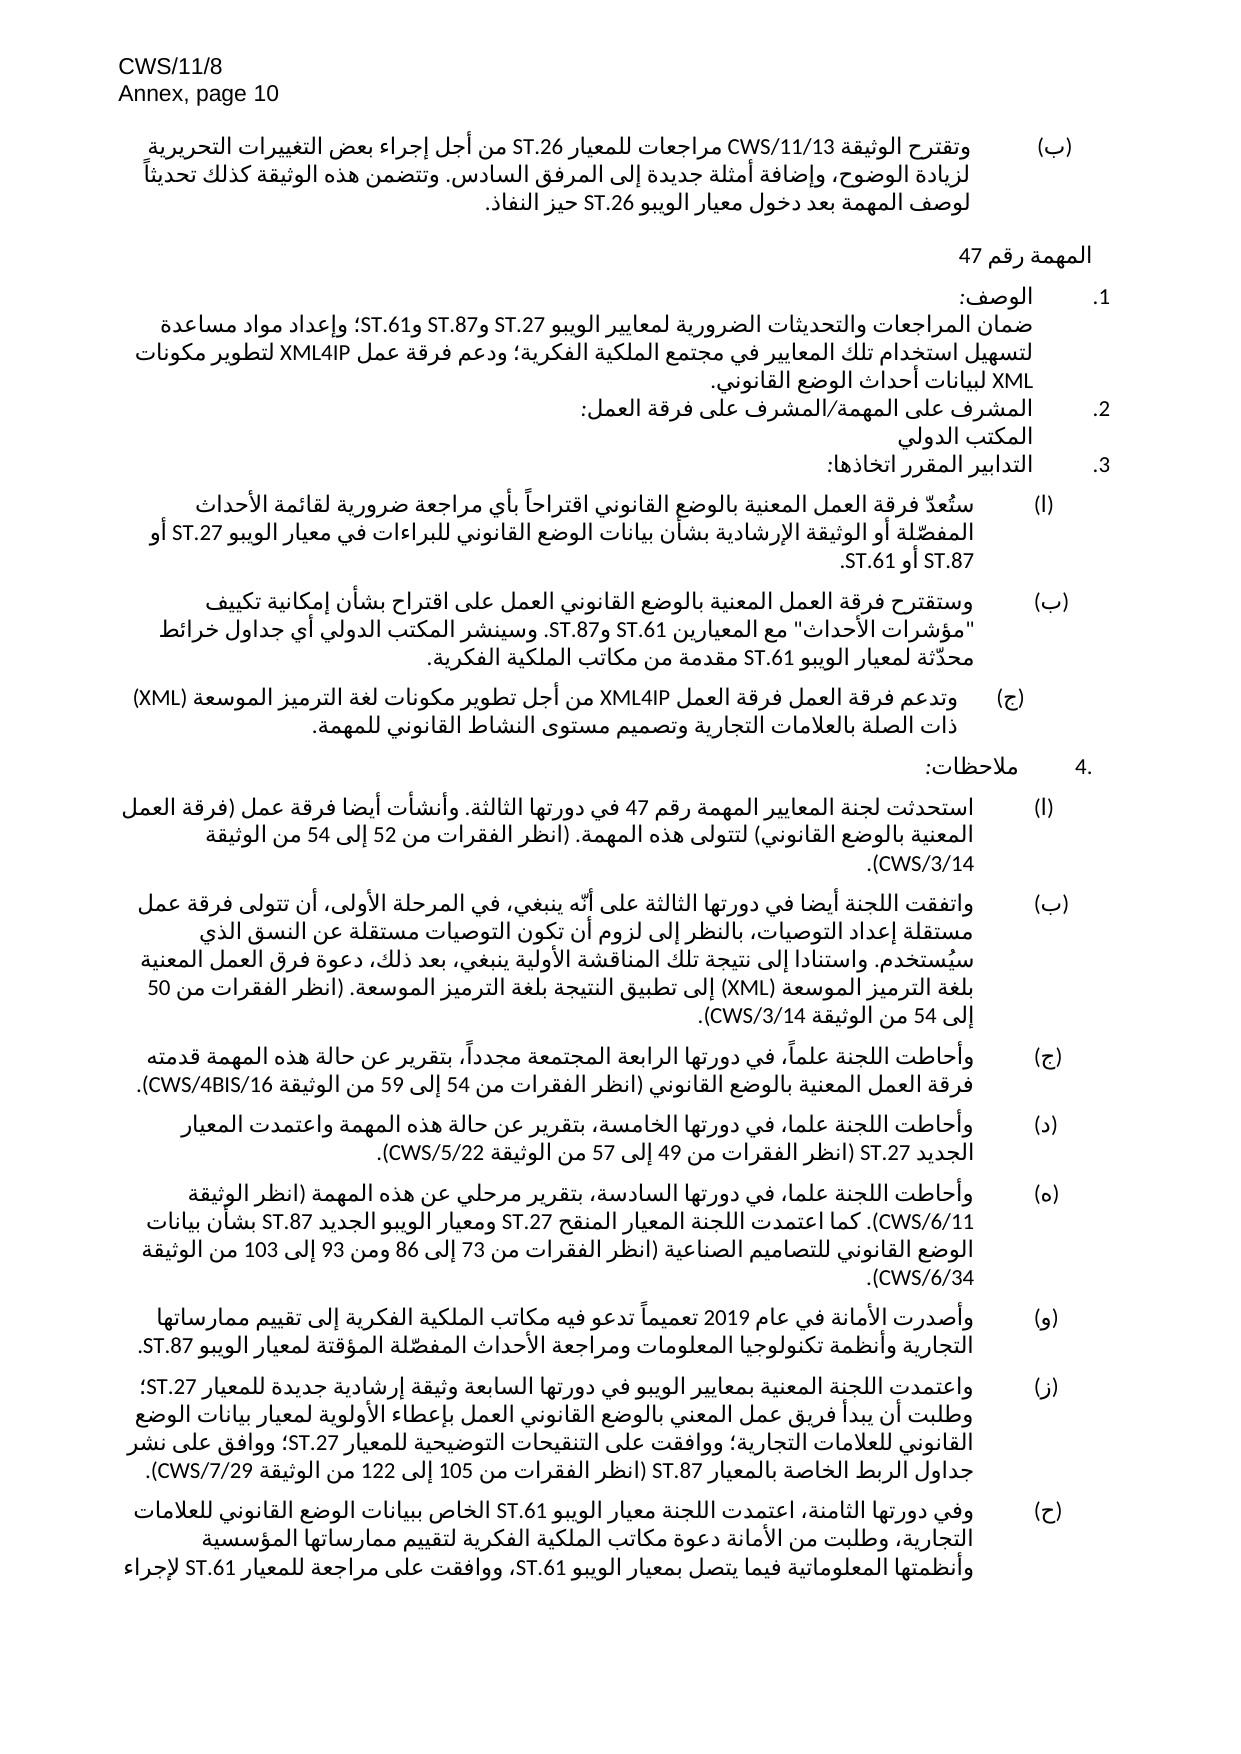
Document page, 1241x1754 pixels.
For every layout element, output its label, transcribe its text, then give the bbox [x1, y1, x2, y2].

list الوصف: [118, 282, 1092, 310]
list وأحاطت اللجنة علماً، في دورتها الرابعة المجتمعة مجدداً، بتقرير عن حالة هذه المهمة قدمته فرقة العمل المعنية بالوضع القانوني (انظر الفقرات من 54 إلى 59 من الوثيقة CWS/4BIS/16). [118, 1042, 1033, 1098]
subtitle المهمة رقم 47 [118, 241, 1092, 269]
list وأصدرت الأمانة في عام 2019 تعميماً تدعو فيه مكاتب الملكية الفكرية إلى تقييم ممارساتها التجارية وأنظمة تكنولوجيا المعلومات ومراجعة الأحداث المفصّلة المؤقتة لمعيار الويبو ST.87. [118, 1303, 1033, 1359]
list وأحاطت اللجنة علما، في دورتها السادسة، بتقرير مرحلي عن هذه المهمة (انظر الوثيقة CWS/6/11). كما اعتمدت اللجنة المعيار المنقح ST.27 ومعيار الويبو الجديد ST.87 بشأن بيانات الوضع القانوني للتصاميم الصناعية (انظر الفقرات من 73 إلى 86 ومن 93 إلى 103 من الوثيقة CWS/6/34). [118, 1179, 1033, 1291]
list المشرف على المهمة/المشرف على فرقة العمل: [118, 394, 1092, 422]
text .4 ملاحظات: [118, 752, 1092, 780]
list التدابير المقرر اتخاذها: [118, 450, 1092, 478]
list وتدعم فرقة العمل فرقة العمل XML4IP من أجل تطوير مكونات لغة الترميز الموسعة (XML) ذات الصلة بالعلامات التجارية وتصميم مستوى النشاط القانوني للمهمة. [118, 683, 996, 739]
text المكتب الدولي [118, 422, 1033, 450]
text ضمان المراجعات والتحديثات الضرورية لمعايير الويبو ST.27 وST.87 وST.61؛ وإعداد مواد مساعدة لتسهيل استخدام تلك المعايير في مجتمع الملكية الفكرية؛ ودعم فرقة عمل XML4IP لتطوير مكونات XML لبيانات أحداث الوضع القانوني. [118, 310, 1033, 394]
list ستُعدّ فرقة العمل المعنية بالوضع القانوني اقتراحاً بأي مراجعة ضرورية لقائمة الأحداث المفصّلة أو الوثيقة الإرشادية بشأن بيانات الوضع القانوني للبراءات في معيار الويبو ST.27 أو ST.87 أو ST.61. [118, 490, 1033, 574]
list وستقترح فرقة العمل المعنية بالوضع القانوني العمل على اقتراح بشأن إمكانية تكييف "مؤشرات الأحداث" مع المعيارين ST.61 وST.87. وسينشر المكتب الدولي أي جداول خرائط محدّثة لمعيار الويبو ST.61 مقدمة من مكاتب الملكية الفكرية. [118, 587, 1033, 671]
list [118, 1497, 1033, 1581]
list وتقترح الوثيقة CWS/11/13 مراجعات للمعيار ST.26 من أجل إجراء بعض التغييرات التحريرية لزيادة الوضوح، وإضافة أمثلة جديدة إلى المرفق السادس. وتتضمن هذه الوثيقة كذلك تحديثاً لوصف المهمة بعد دخول معيار الويبو ST.26 حيز النفاذ. [118, 132, 1037, 216]
list وأحاطت اللجنة علما، في دورتها الخامسة، بتقرير عن حالة هذه المهمة واعتمدت المعيار الجديد ST.27 (انظر الفقرات من 49 إلى 57 من الوثيقة CWS/5/22). [118, 1110, 1033, 1166]
list استحدثت لجنة المعايير المهمة رقم 47 في دورتها الثالثة. وأنشأت أيضا فرقة عمل (فرقة العمل المعنية بالوضع القانوني) لتتولى هذه المهمة. (انظر الفقرات من 52 إلى 54 من الوثيقة CWS/3/14). [118, 793, 1033, 877]
list واعتمدت اللجنة المعنية بمعايير الويبو في دورتها السابعة وثيقة إرشادية جديدة للمعيار ST.27؛ وطلبت أن يبدأ فريق عمل المعني بالوضع القانوني العمل بإعطاء الأولوية لمعيار بيانات الوضع القانوني للعلامات التجارية؛ ووافقت على التنقيحات التوضيحية للمعيار ST.27؛ ووافق على نشر جداول الربط الخاصة بالمعيار ST.87 (انظر الفقرات من 105 إلى 122 من الوثيقة CWS/7/29). [118, 1372, 1033, 1484]
list واتفقت اللجنة أيضا في دورتها الثالثة على أنّه ينبغي، في المرحلة الأولى، أن تتولى فرقة عمل مستقلة إعداد التوصيات، بالنظر إلى لزوم أن تكون التوصيات مستقلة عن النسق الذي سيُستخدم. واستنادا إلى نتيجة تلك المناقشة الأولية ينبغي، بعد ذلك، دعوة فرق العمل المعنية بلغة الترميز الموسعة (XML) إلى تطبيق النتيجة بلغة الترميز الموسعة. (انظر الفقرات من 50 إلى 54 من الوثيقة CWS/3/14). [118, 889, 1033, 1029]
